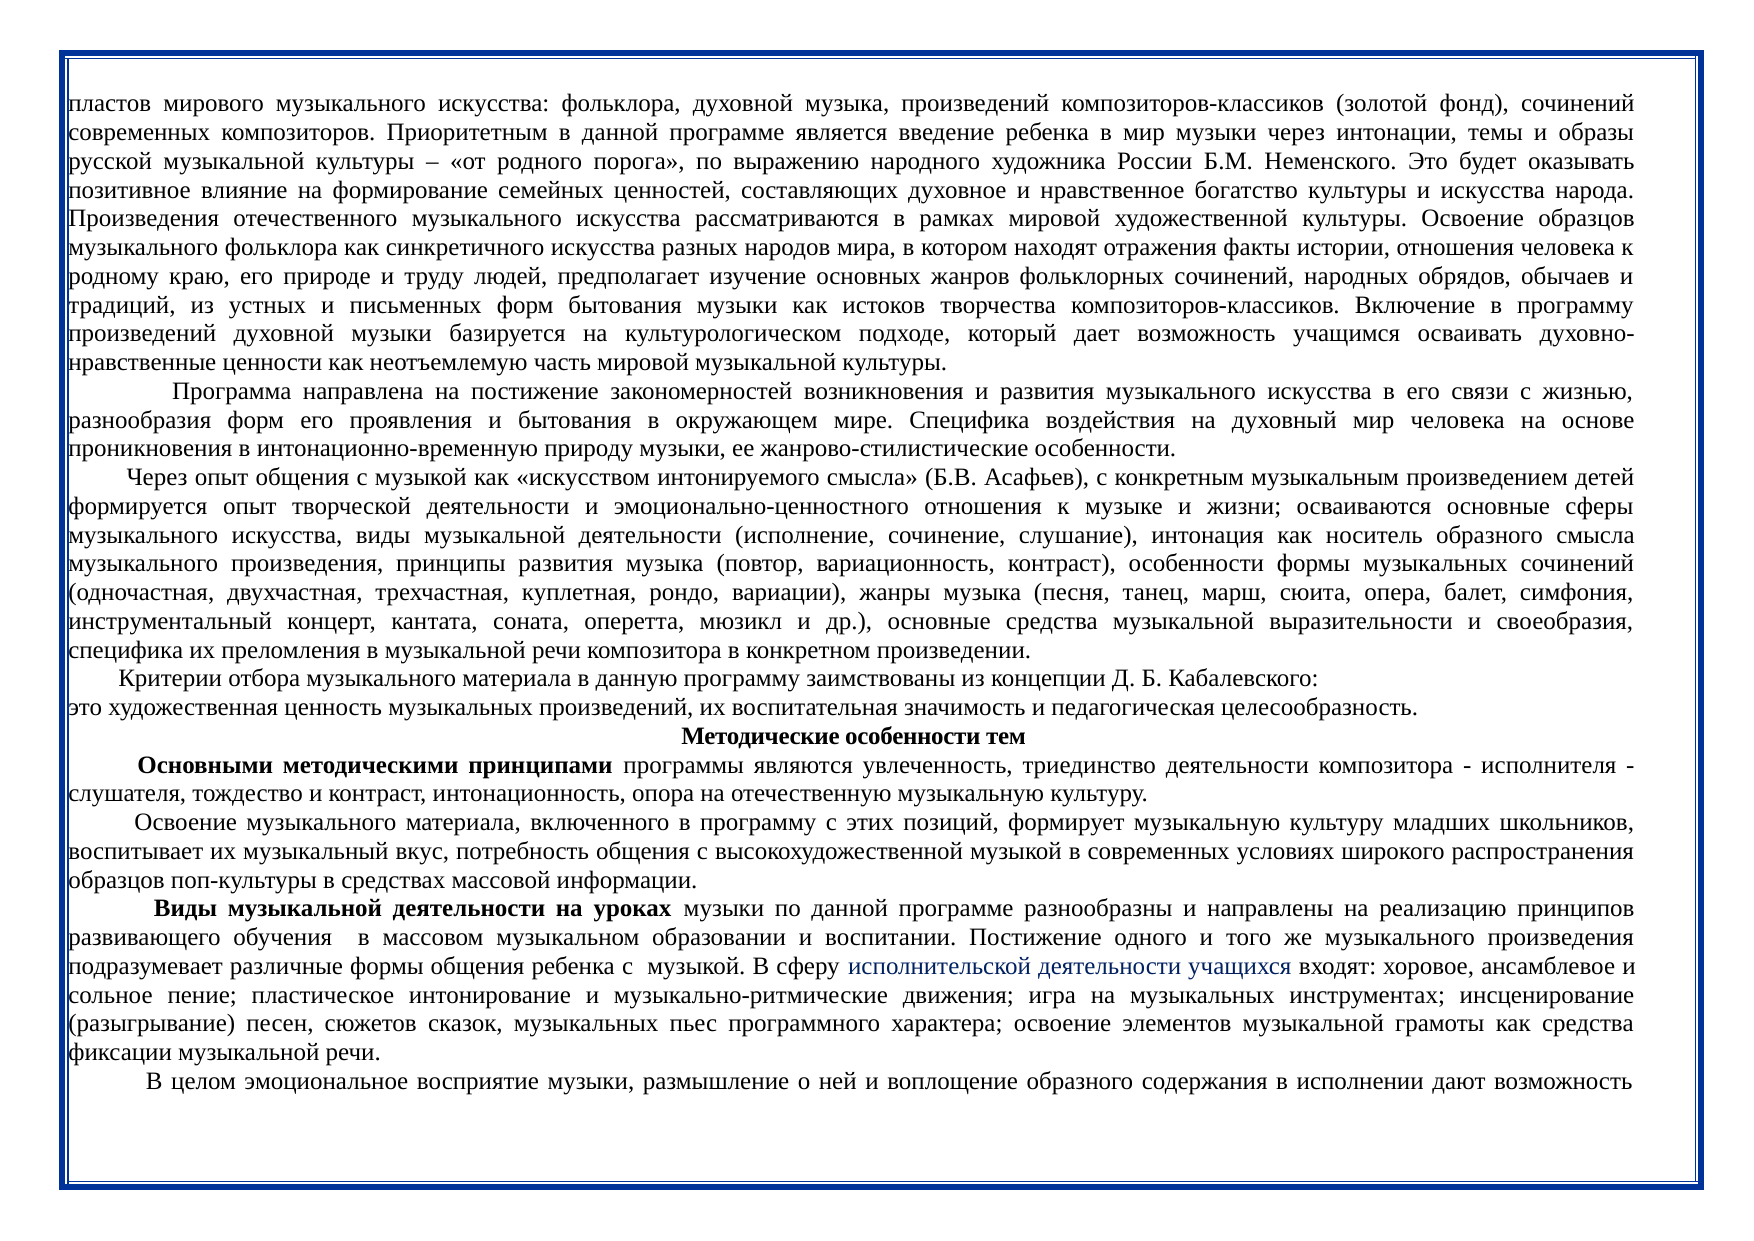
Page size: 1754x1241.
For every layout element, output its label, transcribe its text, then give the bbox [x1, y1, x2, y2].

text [69, 1066, 1636, 1095]
text Освоение музыкального материала, включенного в программу с этих позиций, формирует музыкальную культуру младших школьников, воспитывает их музыкальный вкус, потребность общения с высокохудожественной музыкой в современных условиях широкого распространения образцов поп-культуры в средствах массовой информации. [69, 807, 1636, 893]
text Критерии отбора музыкального материала в данную программу заимствованы из концепции Д. Б. Кабалевского: [69, 663, 1636, 692]
text это художественная ценность музыкальных произведений, их воспитательная значимость и педагогическая целесообразность. [69, 692, 1636, 721]
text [69, 88, 1636, 376]
text Программа направлена на постижение закономерностей возникновения и развития музыкального искусства в его связи с жизнью, разнообразия форм его проявления и бытования в окружающем мире. Специфика воздействия на духовный мир человека на основе проникновения в интонационно-временную природу музыки, ее жанрово-стилистические особенности. [69, 376, 1636, 462]
text Методические особенности тем [69, 721, 1639, 750]
text Через опыт общения с музыкой как «искусством интонируемого смысла» (Б.В. Асафьев), с конкретным музыкальным произведением детей формируется опыт творческой деятельности и эмоционально-ценностного отношения к музыке и жизни; осваиваются основные сферы музыкального искусства, виды музыкальной деятельности (исполнение, сочинение, слушание), интонация как носитель образного смысла музыкального произведения, принципы развития музыка (повтор, вариационность, контраст), особенности формы музыкальных сочинений (одночастная, двухчастная, трехчастная, куплетная, рондо, вариации), жанры музыка (песня, танец, марш, сюита, опера, балет, симфония, инструментальный концерт, кантата, соната, оперетта, мюзикл и др.), основные средства музыкальной выразительности и своеобразия, специфика их преломления в музыкальной речи композитора в конкретном произведении. [69, 462, 1636, 663]
text Виды музыкальной деятельности на уроках музыки по данной программе разнообразны и направлены на реализацию принципов развивающего обучения в массовом музыкальном образовании и воспитании. Постижение одного и того же музыкального произведения подразумевает различные формы общения ребенка с музыкой. В сферу исполнительской деятельности учащихся входят: хоровое, ансамблевое и сольное пение; пластическое интонирование и музыкально-ритмические движения; игра на музыкальных инструментах; инсценирование (разыгрывание) песен, сюжетов сказок, музыкальных пьес программного характера; освоение элементов музыкальной грамоты как средства фиксации музыкальной речи. [69, 893, 1636, 1066]
text Основными методическими принципами программы являются увлеченность, триединство деятельности композитора - исполнителя - слушателя, тождество и контраст, интонационность, опора на отечественную музыкальную культуру. [69, 750, 1636, 807]
